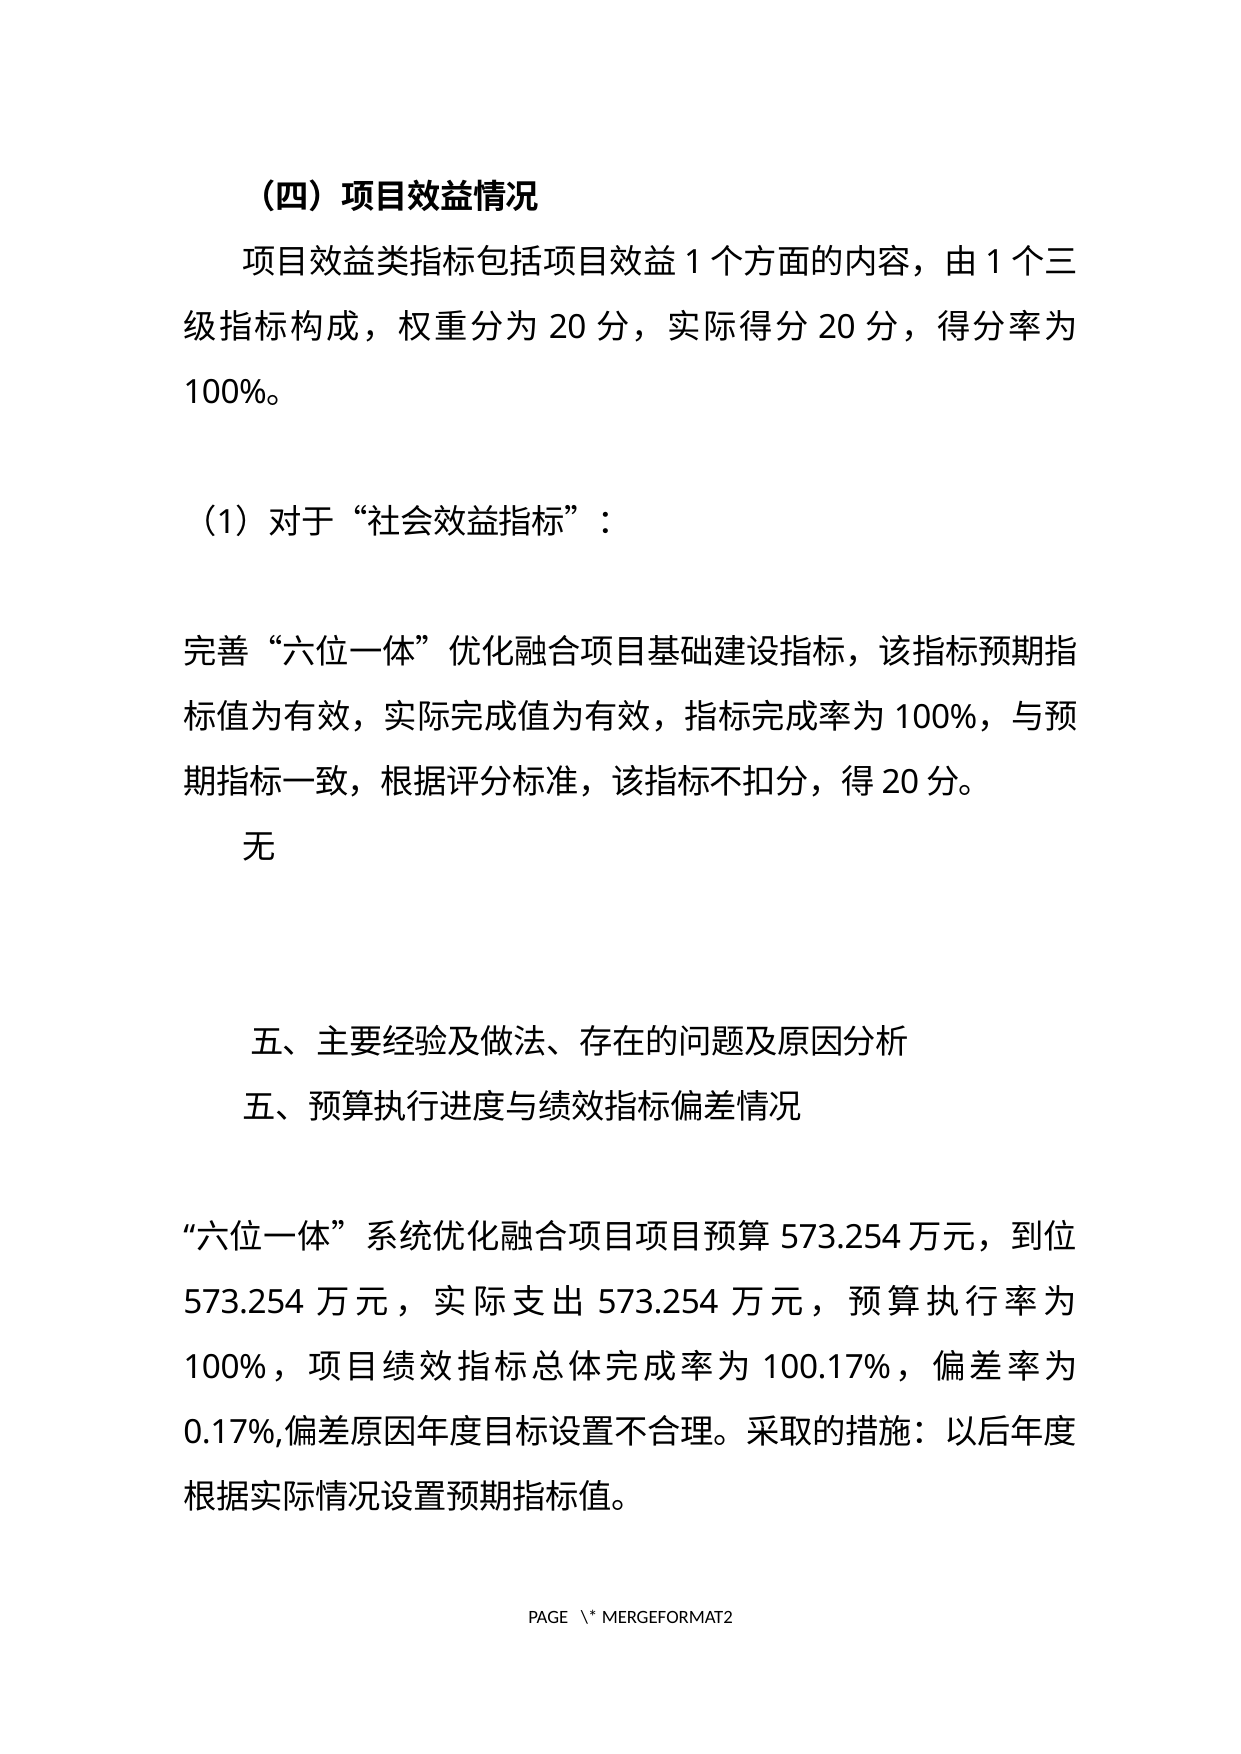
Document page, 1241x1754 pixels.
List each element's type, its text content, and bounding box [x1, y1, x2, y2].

text 无 [183, 812, 1078, 877]
text （四）项目效益情况 [183, 162, 1078, 227]
text 项目效益类指标包括项目效益1个方面的内容，由1个三级指标构成，权重分为20分，实际得分20分，得分率为100%。 （1）对于“社会效益指标”： 完善“六位一体”优化融合项目基础建设指标，该指标预期指标值为有效，实际完成值为有效，指标完成率为100%，与预期指标一致，根据评分标准，该指标不扣分，得20分。 [183, 227, 1078, 812]
list 主要经验及做法、存在的问题及原因分析 [183, 1007, 1078, 1072]
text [183, 1072, 1078, 1527]
